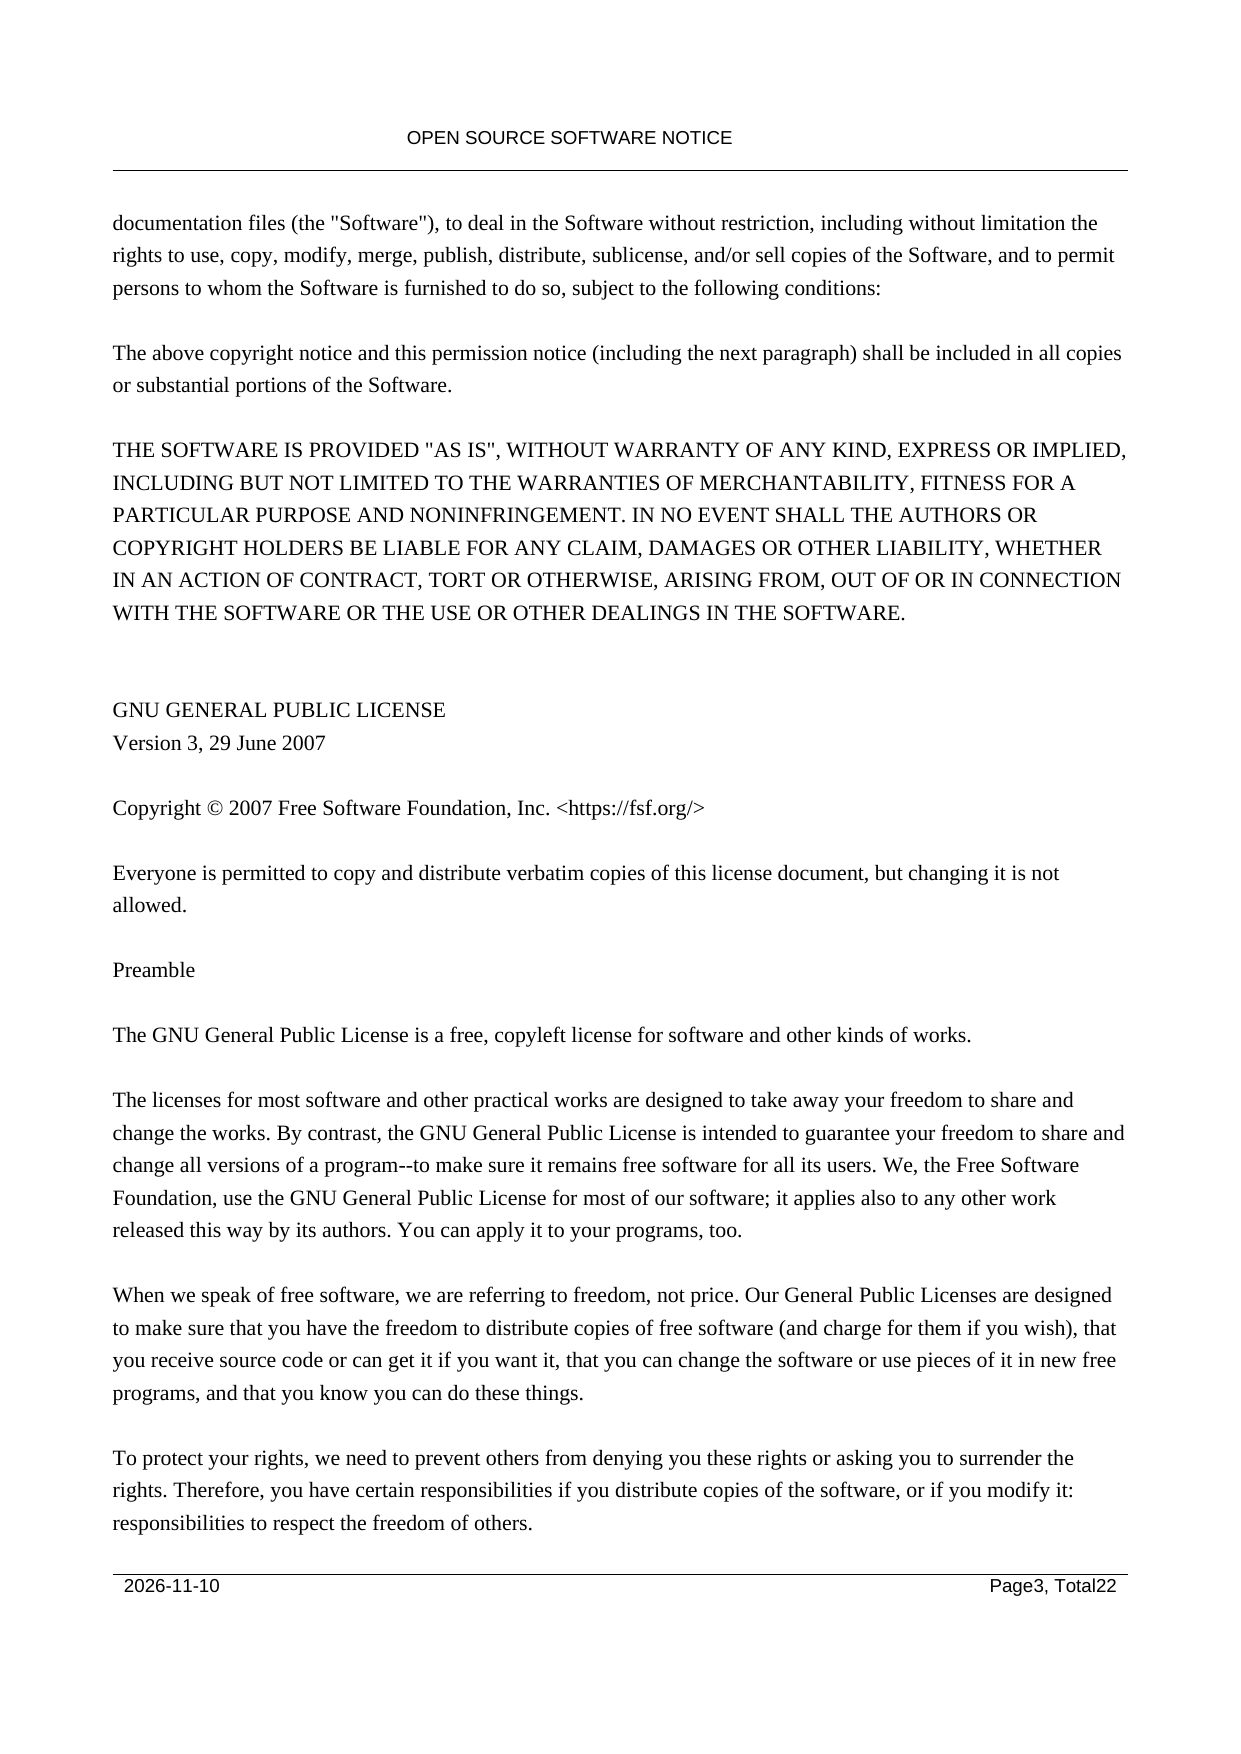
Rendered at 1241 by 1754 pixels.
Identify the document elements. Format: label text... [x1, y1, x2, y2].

text The GNU General Public License is a free, copyleft license for software and other kinds of works. [112, 1019, 1128, 1051]
text When we speak of free software, we are referring to freedom, not price. Our General Public Licenses are designed to make sure that you have the freedom to distribute copies of free software (and charge for them if you wish), that you receive source code or can get it if you want it, that you can change the software or use pieces of it in new free programs, and that you know you can do these things. [112, 1279, 1128, 1409]
text Everyone is permitted to copy and distribute verbatim copies of this license document, but changing it is not allowed. [112, 856, 1128, 921]
text The licenses for most software and other practical works are designed to take away your freedom to share and change the works. By contrast, the GNU General Public License is intended to guarantee your freedom to share and change all versions of a program--to make sure it remains free software for all its users. We, the Free Software Foundation, use the GNU General Public License for most of our software; it applies also to any other work released this way by its authors. You can apply it to your programs, too. [112, 1084, 1128, 1246]
text Preamble [112, 954, 1128, 986]
text GNU GENERAL PUBLIC LICENSE [112, 694, 1128, 726]
text To protect your rights, we need to prevent others from denying you these rights or asking you to surrender the rights. Therefore, you have certain responsibilities if you distribute copies of the software, or if you modify it: responsibilities to respect the freedom of others. [112, 1441, 1128, 1539]
text Copyright © 2007 Free Software Foundation, Inc. <https://fsf.org/> [112, 791, 1128, 824]
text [112, 206, 1128, 694]
text Version 3, 29 June 2007 [112, 726, 1128, 759]
